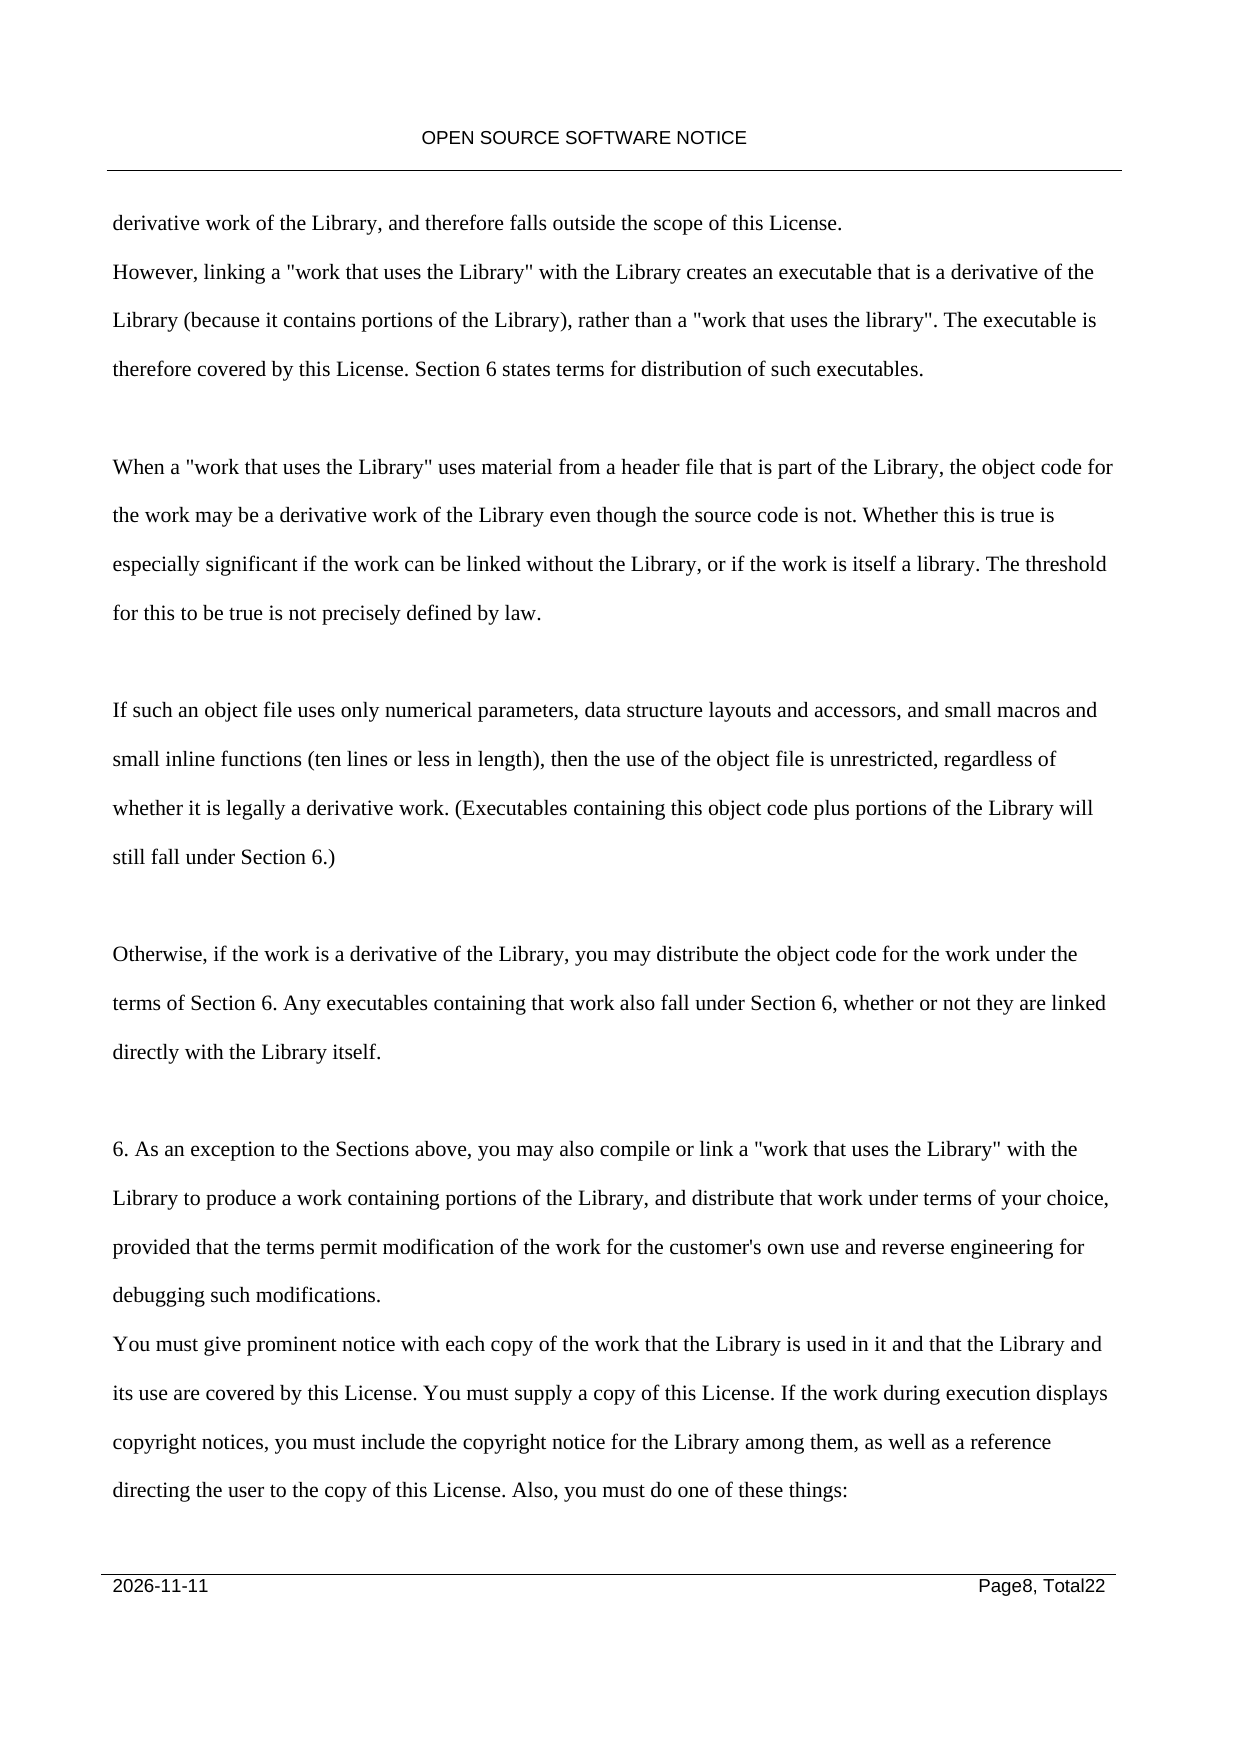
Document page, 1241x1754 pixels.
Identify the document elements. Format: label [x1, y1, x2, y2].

text [112, 206, 1128, 1506]
